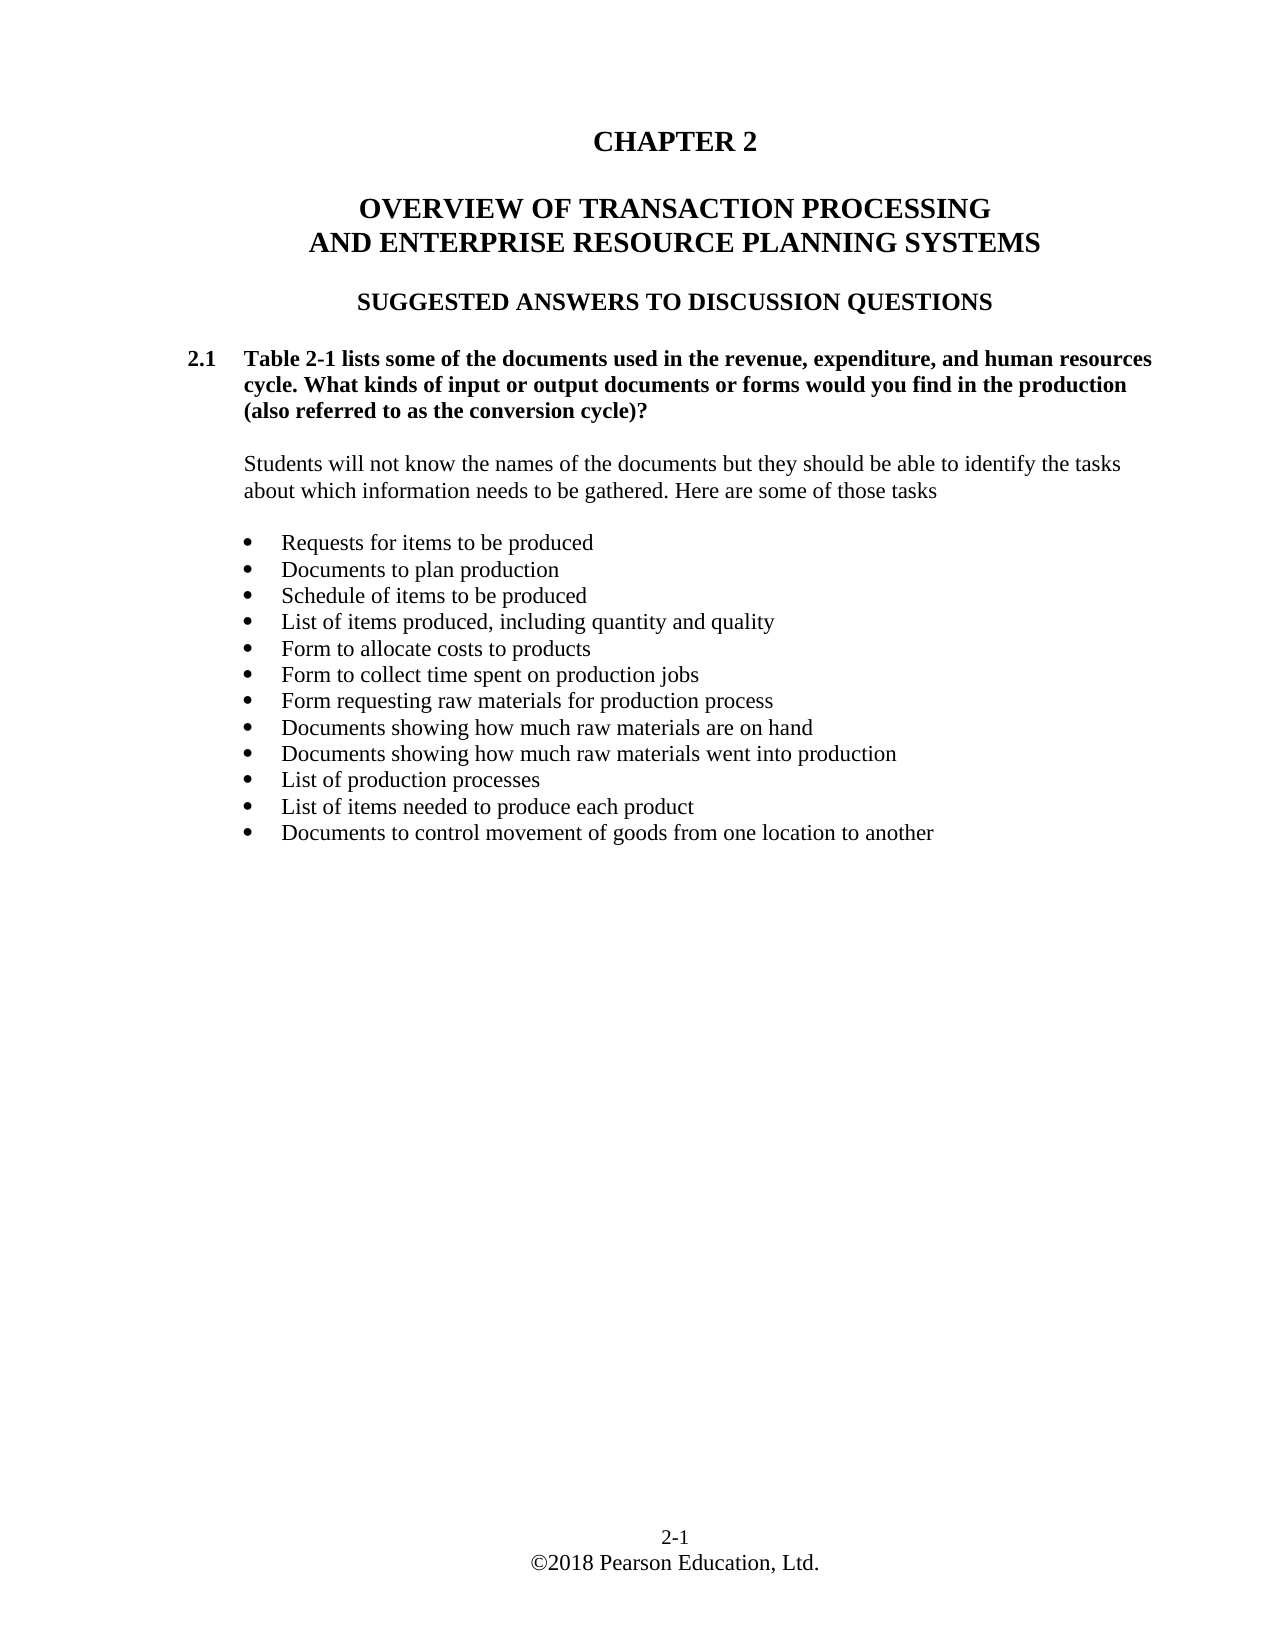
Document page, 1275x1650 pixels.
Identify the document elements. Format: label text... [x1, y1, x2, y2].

text Overview of Transaction Processing [187, 192, 1162, 225]
list List of items needed to produce each product [244, 793, 1162, 819]
list Documents to plan production [244, 556, 1162, 582]
list List of items produced, including quantity and quality [244, 608, 1162, 635]
text CHAPTER 2 [187, 124, 1162, 158]
text and Enterprise Resource Planning Systems [187, 225, 1162, 259]
text Students will not know the names of the documents but they should be able to identify the tasks about which information needs to be gathered. Here are some of those tasks [244, 450, 1162, 503]
text SUGGESTED ANSWERS TO DISCUSSION QUESTIONS [187, 287, 1162, 316]
list Documents showing how much raw materials are on hand [244, 714, 1162, 740]
list List of production processes [244, 767, 1162, 793]
list Documents to control movement of goods from one location to another [244, 819, 1162, 846]
list Documents showing how much raw materials went into production [244, 740, 1162, 767]
list Form requesting raw materials for production process [244, 687, 1162, 714]
list Schedule of items to be produced [244, 582, 1162, 608]
text 2.1 Table 2-1 lists some of the documents used in the revenue, expenditure, and human resources cycle. What kinds of input or output documents or forms would you find in the production (also referred to as the conversion cycle)? [187, 345, 1162, 424]
list Form to collect time spent on production jobs [244, 661, 1162, 687]
list Form to allocate costs to products [244, 635, 1162, 661]
list Requests for items to be produced [244, 529, 1162, 556]
